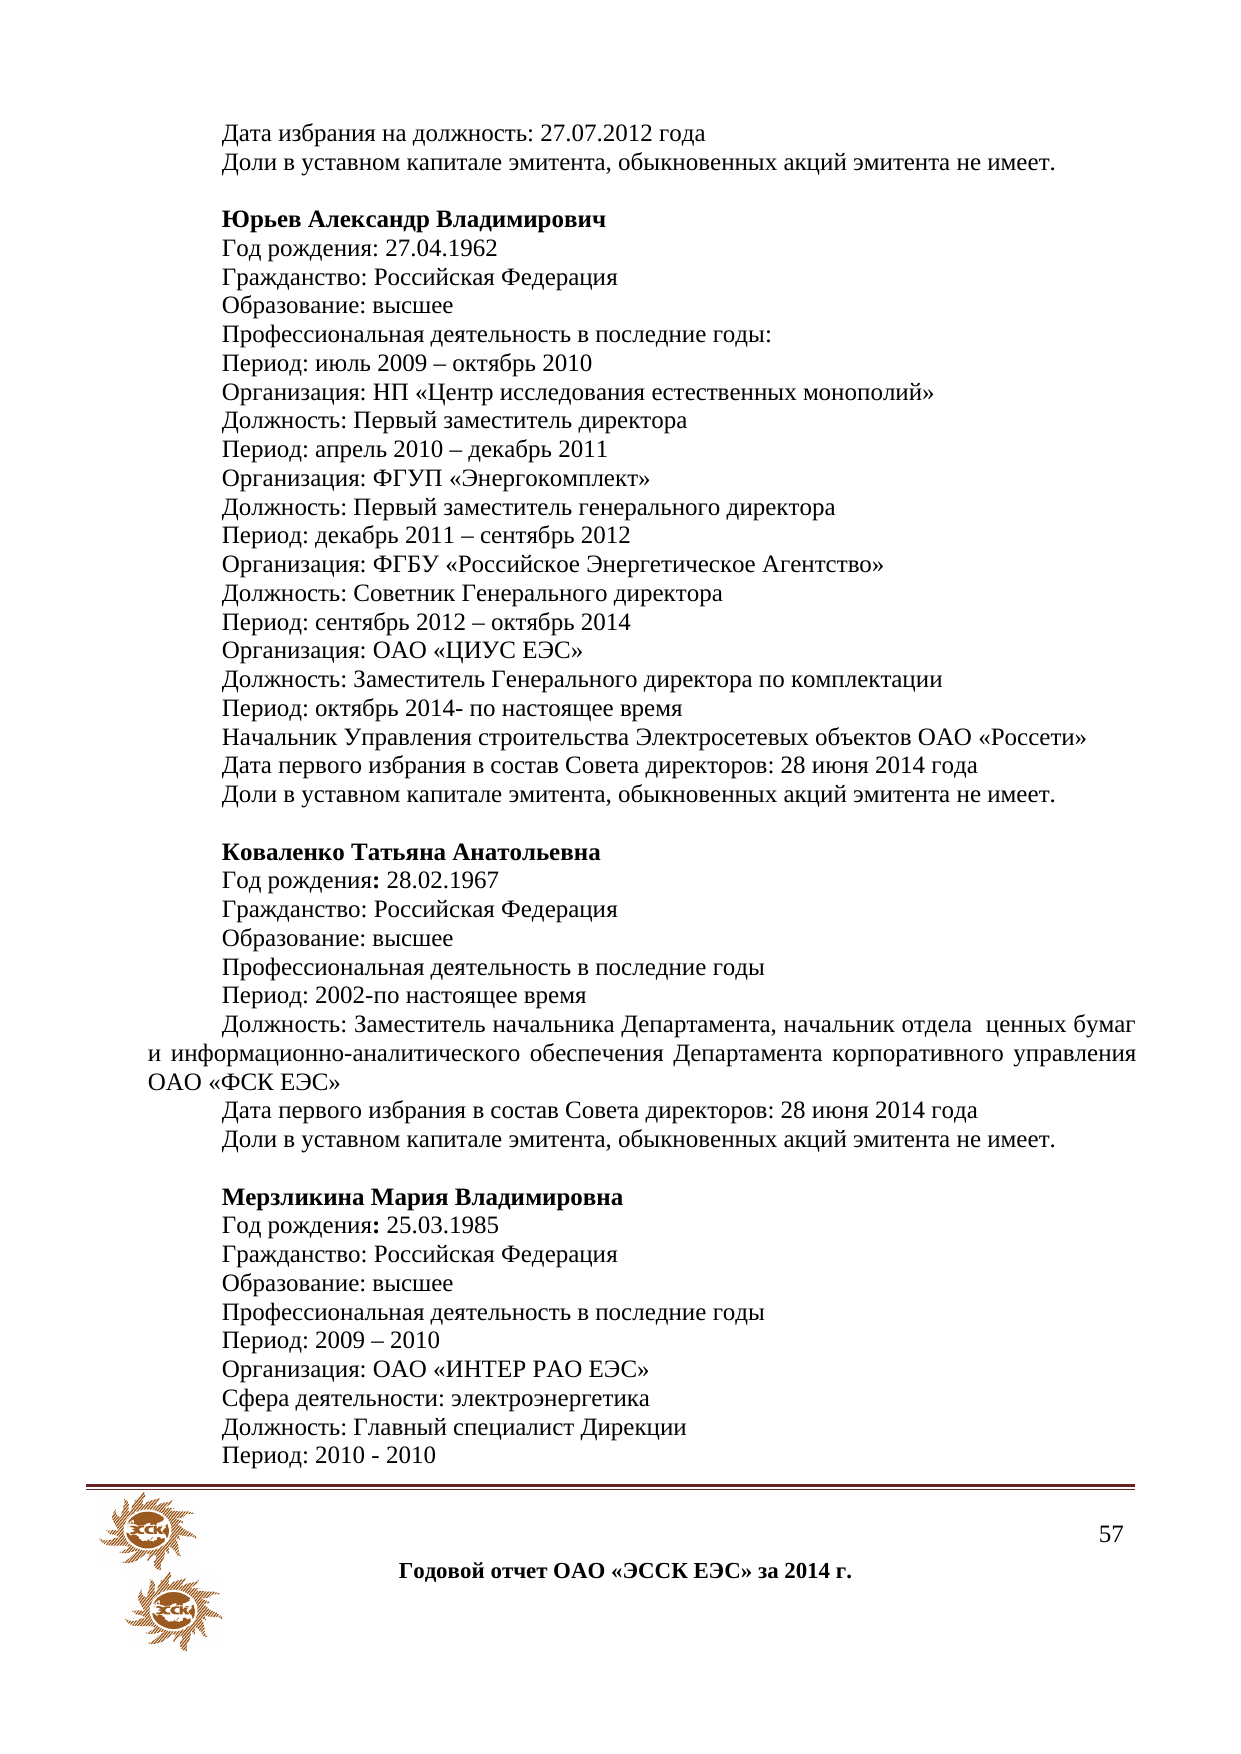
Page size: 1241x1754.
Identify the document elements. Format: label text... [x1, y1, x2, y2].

text Период: декабрь 2011 – сентябрь 2012 [148, 521, 1137, 549]
text Организация: ОАО «ИНТЕР РАО ЕЭС» [148, 1354, 1137, 1383]
text Дата избрания на должность: 27.07.2012 года [148, 118, 1137, 147]
text Период: 2010 - 2010 [148, 1441, 1137, 1469]
text Период: октябрь 2014- по настоящее время [148, 693, 1137, 722]
text Дата первого избрания в состав Совета директоров: 28 июня 2014 года [148, 1096, 1137, 1124]
text Сфера деятельности: электроэнергетика [148, 1383, 1137, 1412]
text Период: 2009 – 2010 [148, 1326, 1137, 1354]
text Образование: высшее [148, 1268, 1137, 1297]
text Период: апрель 2010 – декабрь 2011 [148, 434, 1137, 463]
text Должность: Советник Генерального директора [148, 578, 1137, 607]
text Организация: НП «Центр исследования естественных монополий» [148, 377, 1137, 406]
text Образование: высшее [148, 923, 1137, 952]
text Доли в уставном капитале эмитента, обыкновенных акций эмитента не имеет. [148, 147, 1137, 176]
text Организация: ОАО «ЦИУС ЕЭС» [148, 636, 1137, 664]
text Дата первого избрания в состав Совета директоров: 28 июня 2014 года [148, 751, 1137, 779]
text Профессиональная деятельность в последние годы: [148, 319, 1137, 348]
text Мерзликина Мария Владимировна [148, 1182, 1137, 1211]
text Должность: Главный специалист Дирекции [148, 1412, 1137, 1441]
text Юрьев Александр Владимирович [148, 204, 1137, 233]
picture [97, 1490, 224, 1652]
text Должность: Первый заместитель директора [148, 406, 1137, 434]
text Должность: Заместитель Генерального директора по комплектации [148, 664, 1137, 693]
text Год рождения: 28.02.1967 [148, 866, 1137, 894]
text Профессиональная деятельность в последние годы [148, 952, 1137, 981]
text Профессиональная деятельность в последние годы [148, 1297, 1137, 1326]
text Период: сентябрь 2012 – октябрь 2014 [148, 607, 1137, 636]
text Период: июль 2009 – октябрь 2010 [148, 348, 1137, 377]
text Гражданство: Российская Федерация [148, 1239, 1137, 1268]
text Коваленко Татьяна Анатольевна [148, 837, 1137, 866]
text Гражданство: Российская Федерация [148, 262, 1137, 291]
text Период: 2002-по настоящее время [148, 981, 1137, 1009]
text Организация: ФГУП «Энергокомплект» [148, 463, 1137, 492]
text Доли в уставном капитале эмитента, обыкновенных акций эмитента не имеет. [148, 779, 1137, 808]
text Должность: Заместитель начальника Департамента, начальник отдела ценных бумаг и информационно-аналитического обеспечения Департамента корпоративного управления ОАО «ФСК ЕЭС» [148, 1009, 1137, 1096]
text Гражданство: Российская Федерация [148, 894, 1137, 923]
text Организация: ФГБУ «Российское Энергетическое Агентство» [148, 549, 1137, 578]
text Год рождения: 27.04.1962 [148, 233, 1137, 262]
text Образование: высшее [148, 291, 1137, 319]
text Начальник Управления строительства Электросетевых объектов ОАО «Россети» [148, 722, 1137, 751]
text Доли в уставном капитале эмитента, обыкновенных акций эмитента не имеет. [148, 1124, 1137, 1153]
text Год рождения: 25.03.1985 [148, 1211, 1137, 1239]
text Должность: Первый заместитель генерального директора [148, 492, 1137, 521]
